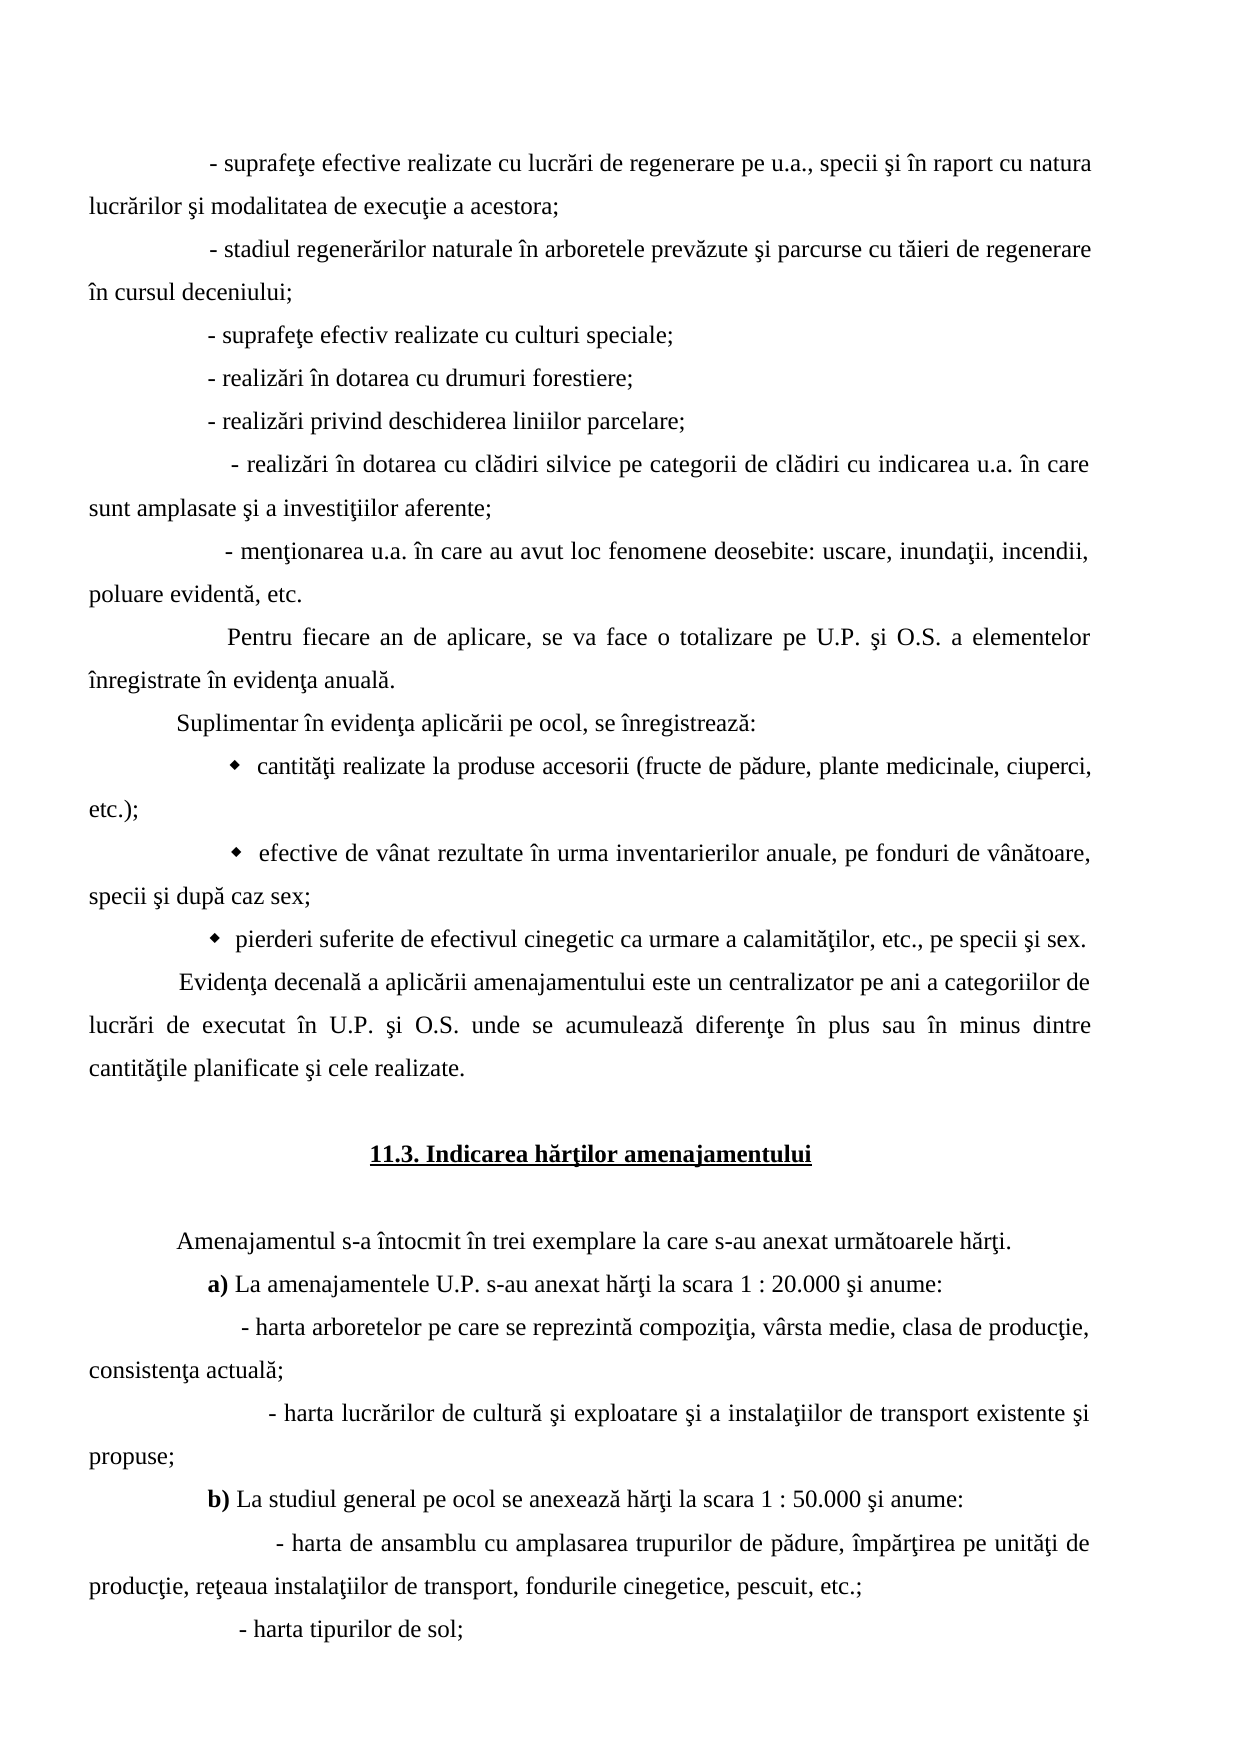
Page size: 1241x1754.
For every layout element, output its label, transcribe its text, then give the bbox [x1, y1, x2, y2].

text Evidenţa decenală a aplicării amenajamentului este un centralizator pe ani a categoriilor de lucrări de executat în U.P. şi O.S. unde se acumulează diferenţe în plus sau în minus dintre cantităţile planificate şi cele realizate. [89, 967, 1092, 1082]
text - realizări privind deschiderea liniilor parcelare; [89, 406, 1092, 435]
text - stadiul regenerărilor naturale în arboretele prevăzute şi parcurse cu tăieri de regenerare în cursul deceniului; [89, 234, 1092, 306]
text Pentru fiecare an de aplicare, se va face o totalizare pe U.P. şi O.S. a elementelor înregistrate în evidenţa anuală. [89, 622, 1092, 694]
text - realizări în dotarea cu clădiri silvice pe categorii de clădiri cu indicarea u.a. în care sunt amplasate şi a investiţiilor aferente; [89, 449, 1092, 521]
text Amenajamentul s-a întocmit în trei exemplare la care s-au anexat următoarele hărţi. [89, 1226, 1092, 1254]
text - menţionarea u.a. în care au avut loc fenomene deosebite: uscare, inundaţii, incendii, poluare evidentă, etc. [89, 536, 1092, 608]
text - suprafeţe efectiv realizate cu culturi speciale; [89, 320, 1092, 349]
text - harta tipurilor de sol; [89, 1614, 1092, 1643]
text b) La studiul general pe ocol se anexează hărţi la scara 1 : 50.000 şi anume: [89, 1484, 1092, 1513]
text - harta arboretelor pe care se reprezintă compoziţia, vârsta medie, clasa de producţie, consistenţa actuală; [89, 1312, 1092, 1384]
text cantităţi realizate la produse accesorii (fructe de pădure, plante medicinale, ciuperci, etc.); [89, 751, 1092, 823]
text - suprafeţe efective realizate cu lucrări de regenerare pe u.a., specii şi în raport cu natura lucrărilor şi modalitatea de execuţie a acestora; [89, 148, 1092, 219]
text efective de vânat rezultate în urma inventarierilor anuale, pe fonduri de vânătoare, specii şi după caz sex; [89, 838, 1092, 909]
text 11.3. Indicarea hărţilor amenajamentului [89, 1139, 1092, 1168]
text - realizări în dotarea cu drumuri forestiere; [89, 363, 1092, 392]
text a) La amenajamentele U.P. s-au anexat hărţi la scara 1 : 20.000 şi anume: [89, 1269, 1092, 1298]
text - harta de ansamblu cu amplasarea trupurilor de pădure, împărţirea pe unităţi de producţie, reţeaua instalaţiilor de transport, fondurile cinegetice, pescuit, etc.; [89, 1528, 1092, 1599]
text Suplimentar în evidenţa aplicării pe ocol, se înregistrează: [89, 708, 1092, 737]
text pierderi suferite de efectivul cinegetic ca urmare a calamităţilor, etc., pe specii şi sex. [89, 924, 1092, 953]
text - harta lucrărilor de cultură şi exploatare şi a instalaţiilor de transport existente şi propuse; [89, 1398, 1092, 1470]
